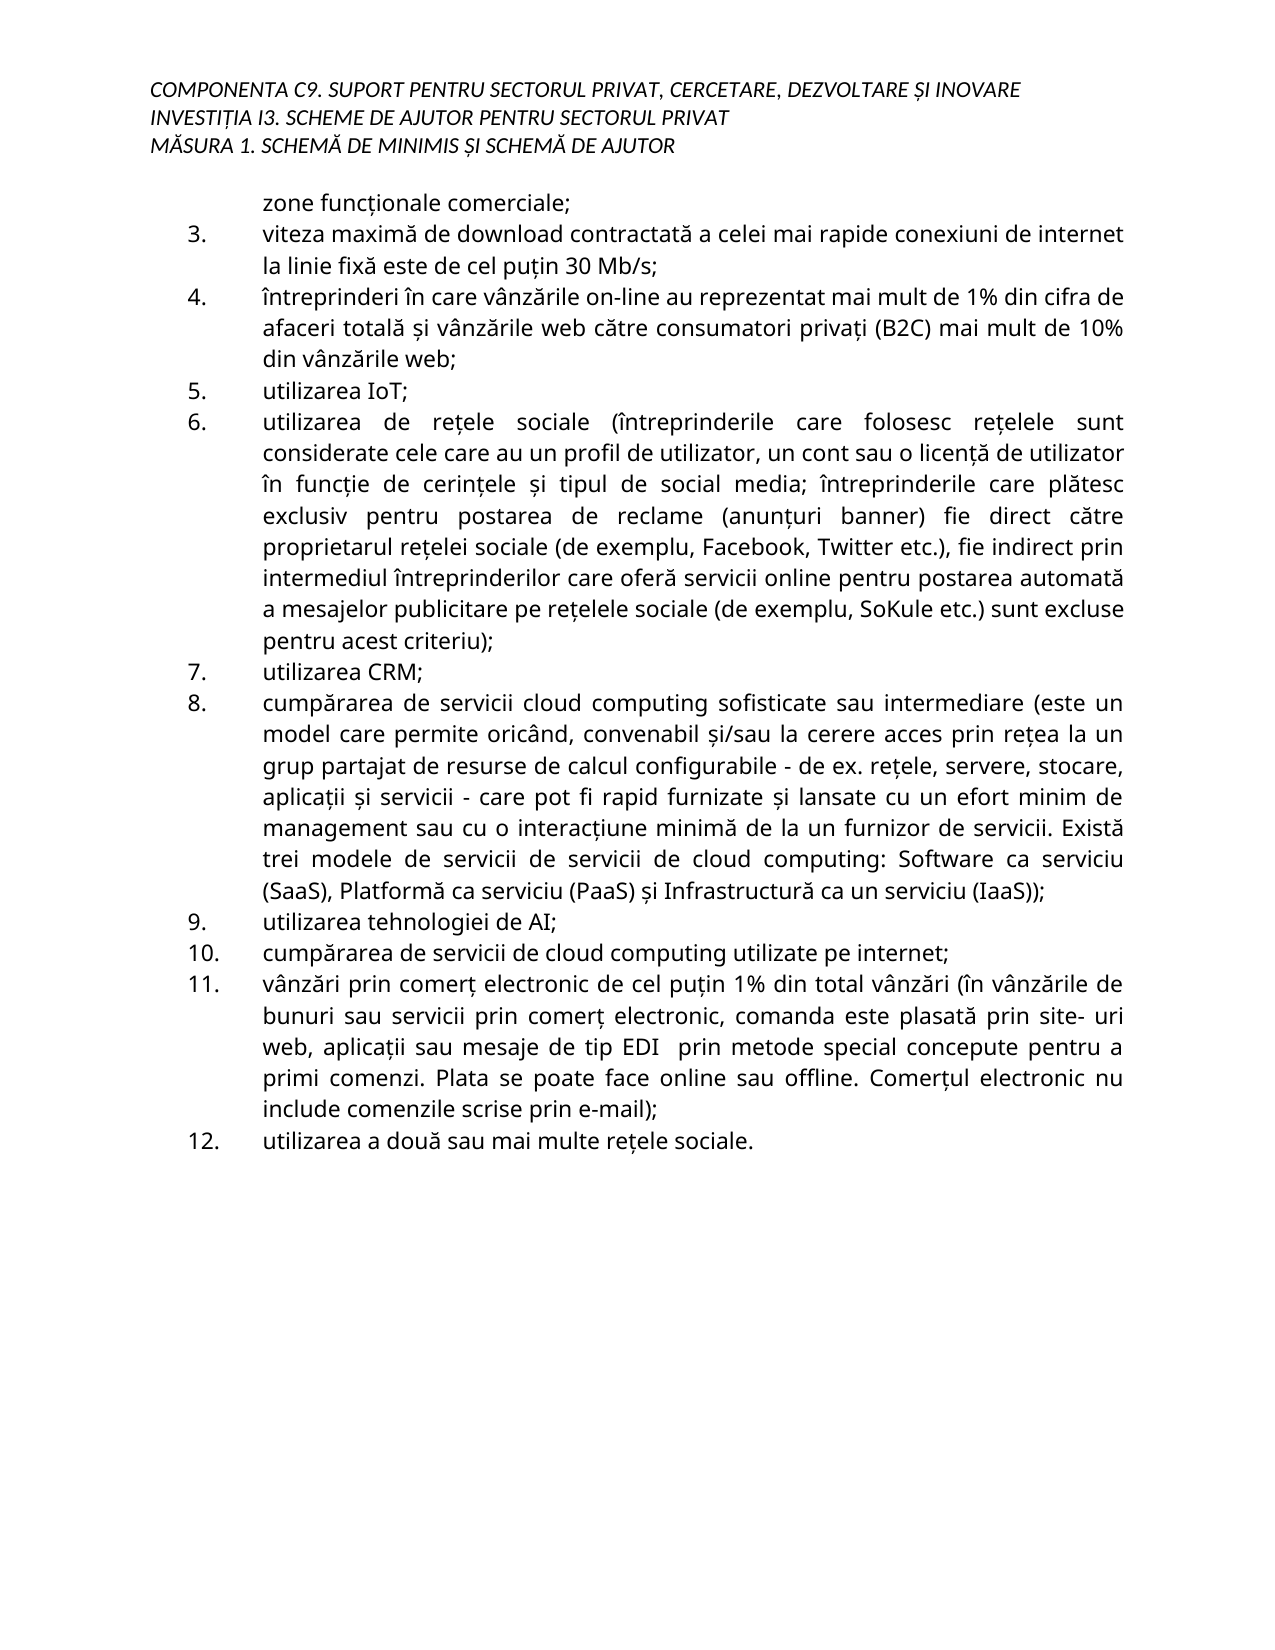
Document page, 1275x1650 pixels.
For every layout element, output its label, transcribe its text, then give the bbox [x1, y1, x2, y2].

list cumpărarea de servicii de cloud computing utilizate pe internet; [187, 937, 1125, 968]
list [187, 187, 1125, 218]
list utilizarea a două sau mai multe rețele sociale. [187, 1124, 1125, 1156]
list vânzări prin comerț electronic de cel puțin 1% din total vânzări (în vânzările de bunuri sau servicii prin comerț electronic, comanda este plasată prin site- uri web, aplicații sau mesaje de tip EDI prin metode special concepute pentru a primi comenzi. Plata se poate face online sau offline. Comerțul electronic nu include comenzile scrise prin e-mail); [187, 968, 1125, 1124]
list utilizarea CRM; [187, 656, 1125, 687]
list cumpărarea de servicii cloud computing sofisticate sau intermediare (este un model care permite oricând, convenabil și/sau la cerere acces prin rețea la un grup partajat de resurse de calcul configurabile - de ex. rețele, servere, stocare, aplicații și servicii - care pot fi rapid furnizate și lansate cu un efort minim de management sau cu o interacțiune minimă de la un furnizor de servicii. Există trei modele de servicii de servicii de cloud computing: Software ca serviciu (SaaS), Platformă ca serviciu (PaaS) și Infrastructură ca un serviciu (IaaS)); [187, 687, 1125, 906]
list utilizarea de rețele sociale (întreprinderile care folosesc rețelele sunt considerate cele care au un profil de utilizator, un cont sau o licență de utilizator în funcție de cerințele și tipul de social media; întreprinderile care plătesc exclusiv pentru postarea de reclame (anunțuri banner) fie direct către proprietarul rețelei sociale (de exemplu, Facebook, Twitter etc.), fie indirect prin intermediul întreprinderilor care oferă servicii online pentru postarea automată a mesajelor publicitare pe rețelele sociale (de exemplu, SoKule etc.) sunt excluse pentru acest criteriu); [187, 406, 1125, 656]
list utilizarea tehnologiei de AI; [187, 906, 1125, 937]
list utilizarea IoT; [187, 374, 1125, 406]
list întreprinderi în care vânzările on-line au reprezentat mai mult de 1% din cifra de afaceri totală și vânzările web către consumatori privați (B2C) mai mult de 10% din vânzările web; [187, 281, 1125, 374]
list viteza maximă de download contractată a celei mai rapide conexiuni de internet la linie fixă este de cel puțin 30 Mb/s; [187, 218, 1125, 281]
